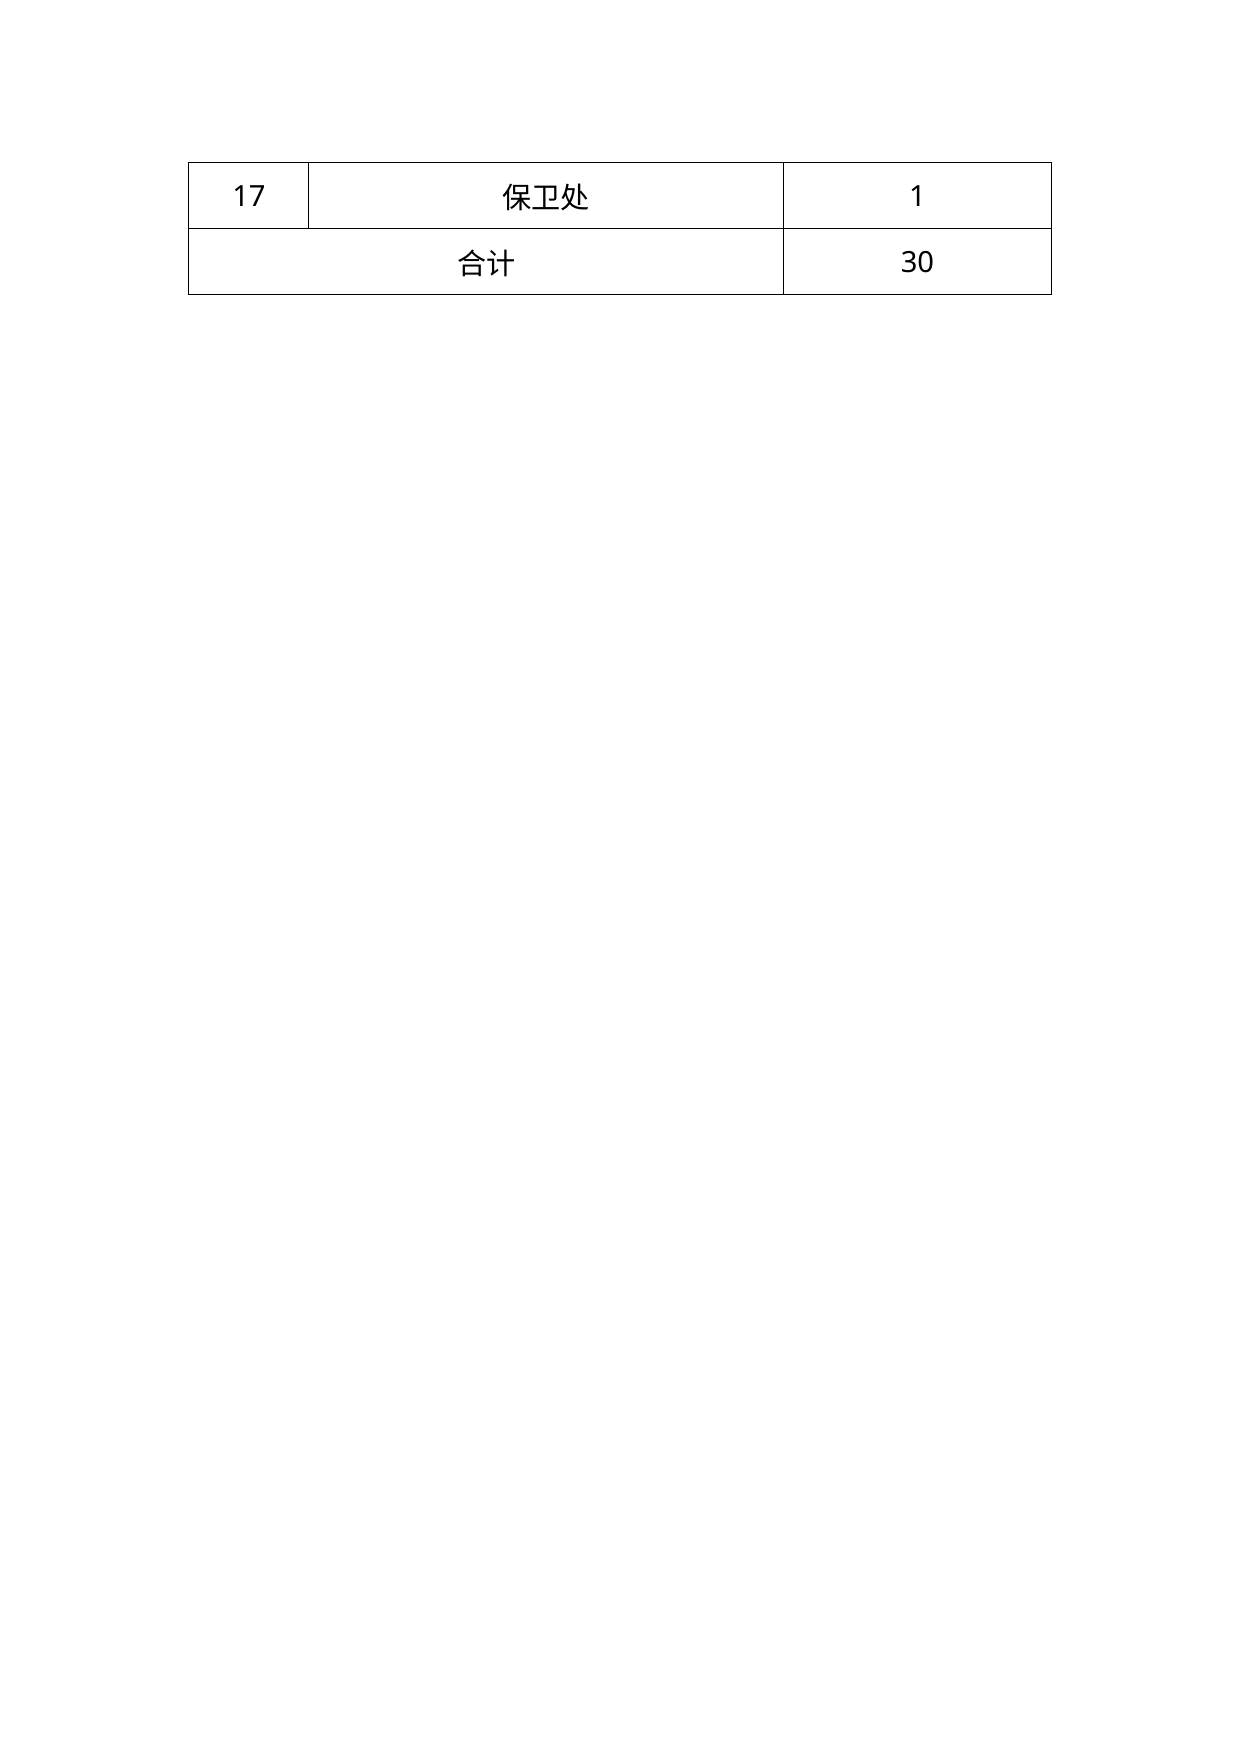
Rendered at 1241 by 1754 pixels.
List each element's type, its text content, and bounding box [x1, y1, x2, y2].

table_cell 保卫处 [309, 163, 783, 228]
table_cell 30 [784, 229, 1051, 294]
table_cell 合计 [189, 229, 783, 294]
table_cell 17 [189, 163, 308, 228]
table_cell 1 [784, 163, 1051, 228]
